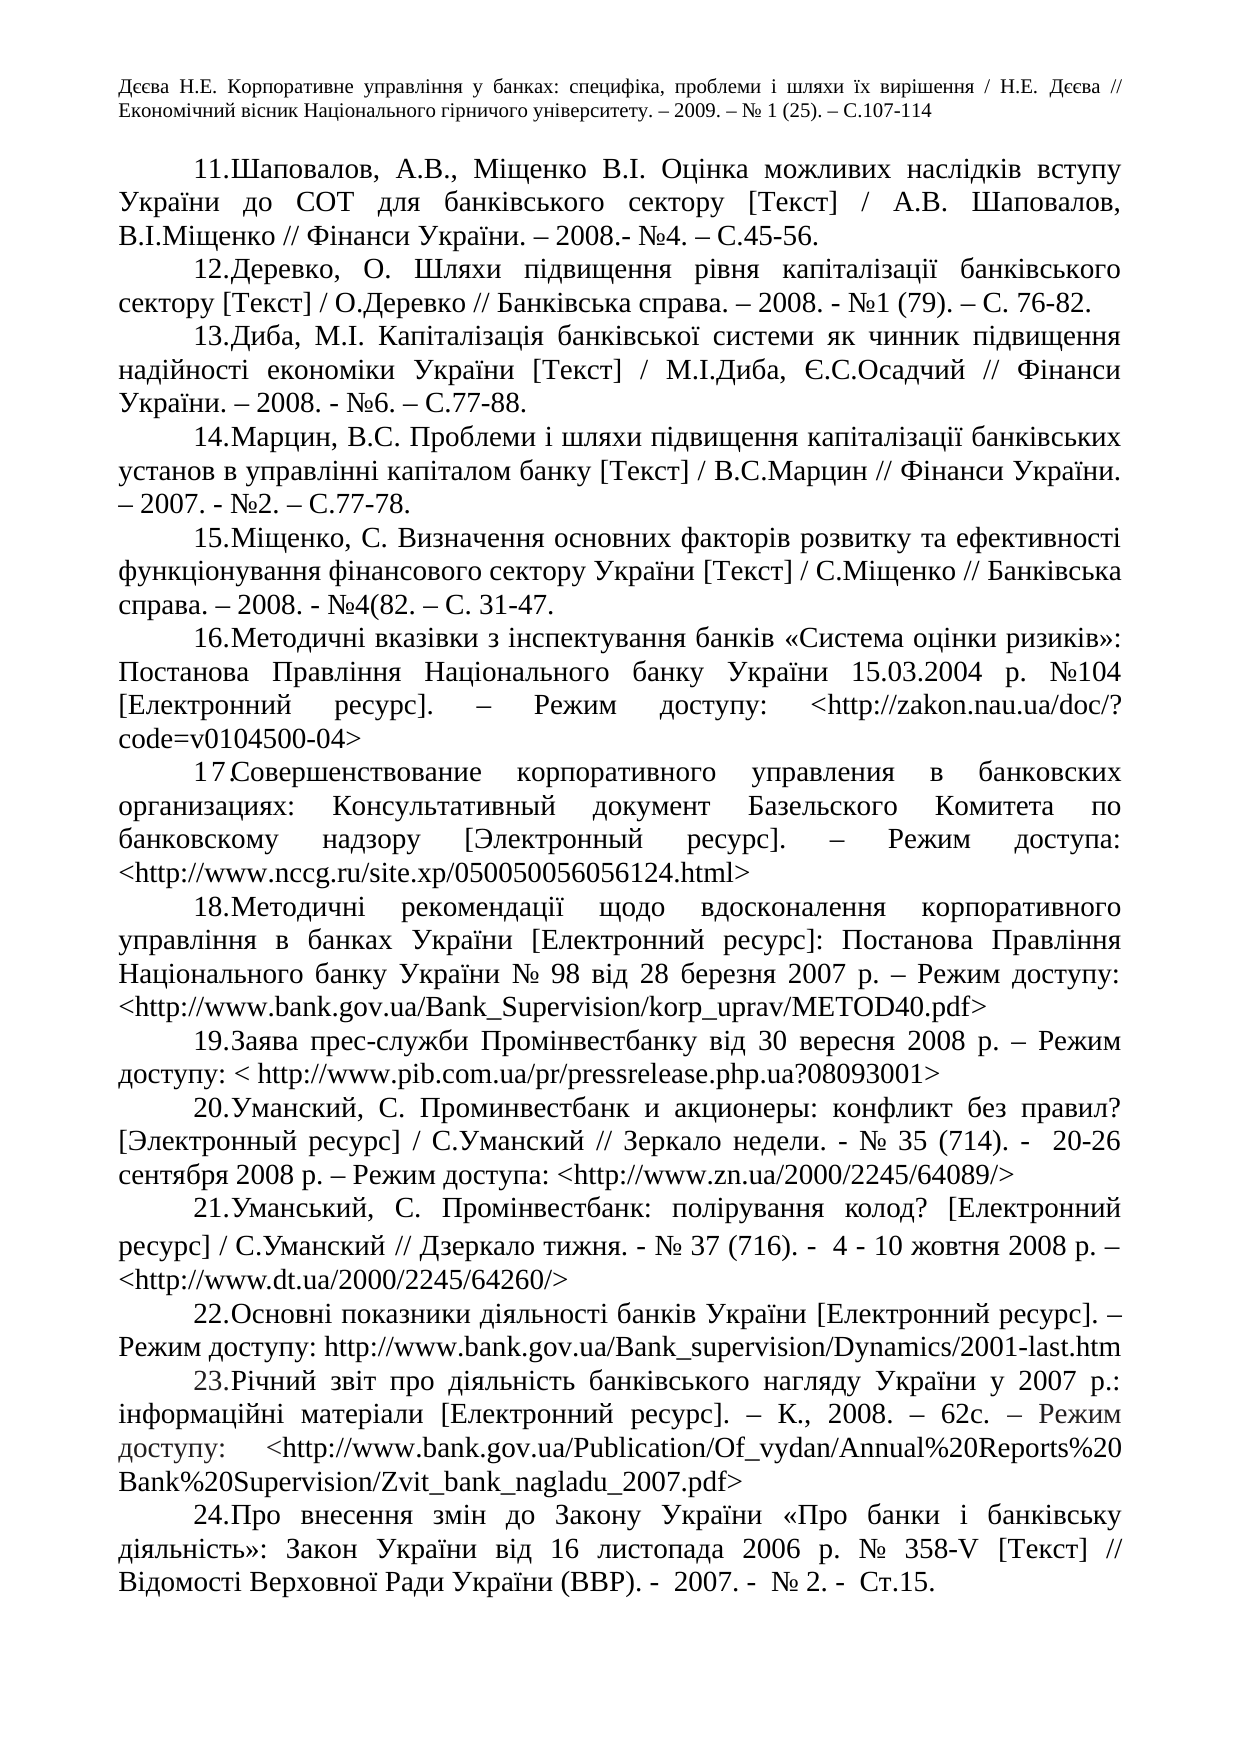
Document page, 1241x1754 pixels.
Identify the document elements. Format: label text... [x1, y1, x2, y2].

list Совершенствование корпоративного управления в банковских организациях: Консультативный документ Базельского Комитета по банковскому надзору [Электронный ресурс]. – Режим доступа: <http://www.nccg.ru/site.xp/050050056056124.html> [118, 754, 1122, 889]
list Заява прес-служби Промінвестбанку від 30 вересня 2008 р. – Режим доступу: < http://www.pib.com.ua/pr/pressrelease.php.ua?08093001> [118, 1023, 1122, 1090]
list Основні показники діяльності банків України [Електронний ресурс]. – Режим доступу: http://www.bank.gov.ua/Bank_supervision/Dynamics/2001-last.htm [118, 1296, 1122, 1363]
list Методичні вказівки з інспектування банків «Система оцінки ризиків»: Постанова Правління Національного банку України 15.03.2004 р. №104 [Електронний ресурс]. – Режим доступу: <http://zakon.nau.ua/doc/?code=v0104500-04> [118, 620, 1122, 754]
subtitle Уманський, С. Промінвестбанк: полірування колод? [Електронний ресурс] / С.Уманский // Дзеркало тижня. - № 37 (716). - 4 - 10 жовтня 2008 р. –<http://www.dt.ua/2000/2245/64260/> [118, 1191, 1122, 1296]
list Марцин, B.C. Проблеми і шляхи підвищення капіталізації банківських установ в управлінні капіталом банку [Текст] / В.С.Марцин // Фінанси України. – 2007. - №2. – С.77-78. [118, 419, 1122, 520]
list Диба, М.І. Капіталізація банківської системи як чинник підвищення надійності економіки України [Текст] / М.І.Диба, Є.С.Осадчий // Фінанси України. – 2008. - №6. – С.77-88. [118, 318, 1122, 419]
list Деревко, О. Шляхи підвищення рівня капіталізації банківського сектору [Текст] / О.Деревко // Банківська справа. – 2008. - №1 (79). – С. 76-82. [118, 251, 1122, 318]
list Про внесення змін до Закону України «Про банки і банківську діяльність»: Закон України від 16 листопада 2006 р. № 358-V [Текст] // Відомості Верховної Ради України (ВВР). - 2007. - № 2. - Ст.15. [118, 1497, 1122, 1598]
list Міщенко, С. Визначення основних факторів розвитку та ефективності функціонування фінансового сектору України [Текст] / С.Міщенко // Банківська справа. – 2008. - №4(82. – С. 31-47. [118, 520, 1122, 620]
list Методичні рекомендації щодо вдосконалення корпоративного управління в банках України [Електронний ресурс]: Постанова Правління Національного банку України № 98 від 28 березня 2007 р. – Режим доступу: <http://www.bank.gov.ua/Bank_Supervision/korp_uprav/METOD40.pdf> [118, 889, 1122, 1023]
list Річний звіт про діяльність банківського нагляду України у 2007 р.: інформаційні матеріали [Електронний ресурс]. – К., 2008. – 62с. – Режим доступу: <http://www.bank.gov.ua/Publication/Of_vydan/Annual%20Reports%20 Bank%20Supervision/Zvit_bank_nagladu_2007.pdf> [118, 1363, 1122, 1497]
subtitle Уманский, С. Проминвестбанк и акционеры: конфликт без правил? [Электронный ресурс] / С.Уманский // Зеркало недели. - № 35 (714). - 20-26 сентября 2008 р. – Режим доступа: <http://www.zn.ua/2000/2245/64089/> [118, 1090, 1122, 1191]
list Шаповалов, А.В., Міщенко В.І. Оцінка можливих наслідків вступу України до СОТ для банківського сектору [Текст] / А.В. Шаповалов, В.І.Міщенко // Фінанси України. – 2008.- №4. – С.45-56. [118, 151, 1122, 251]
